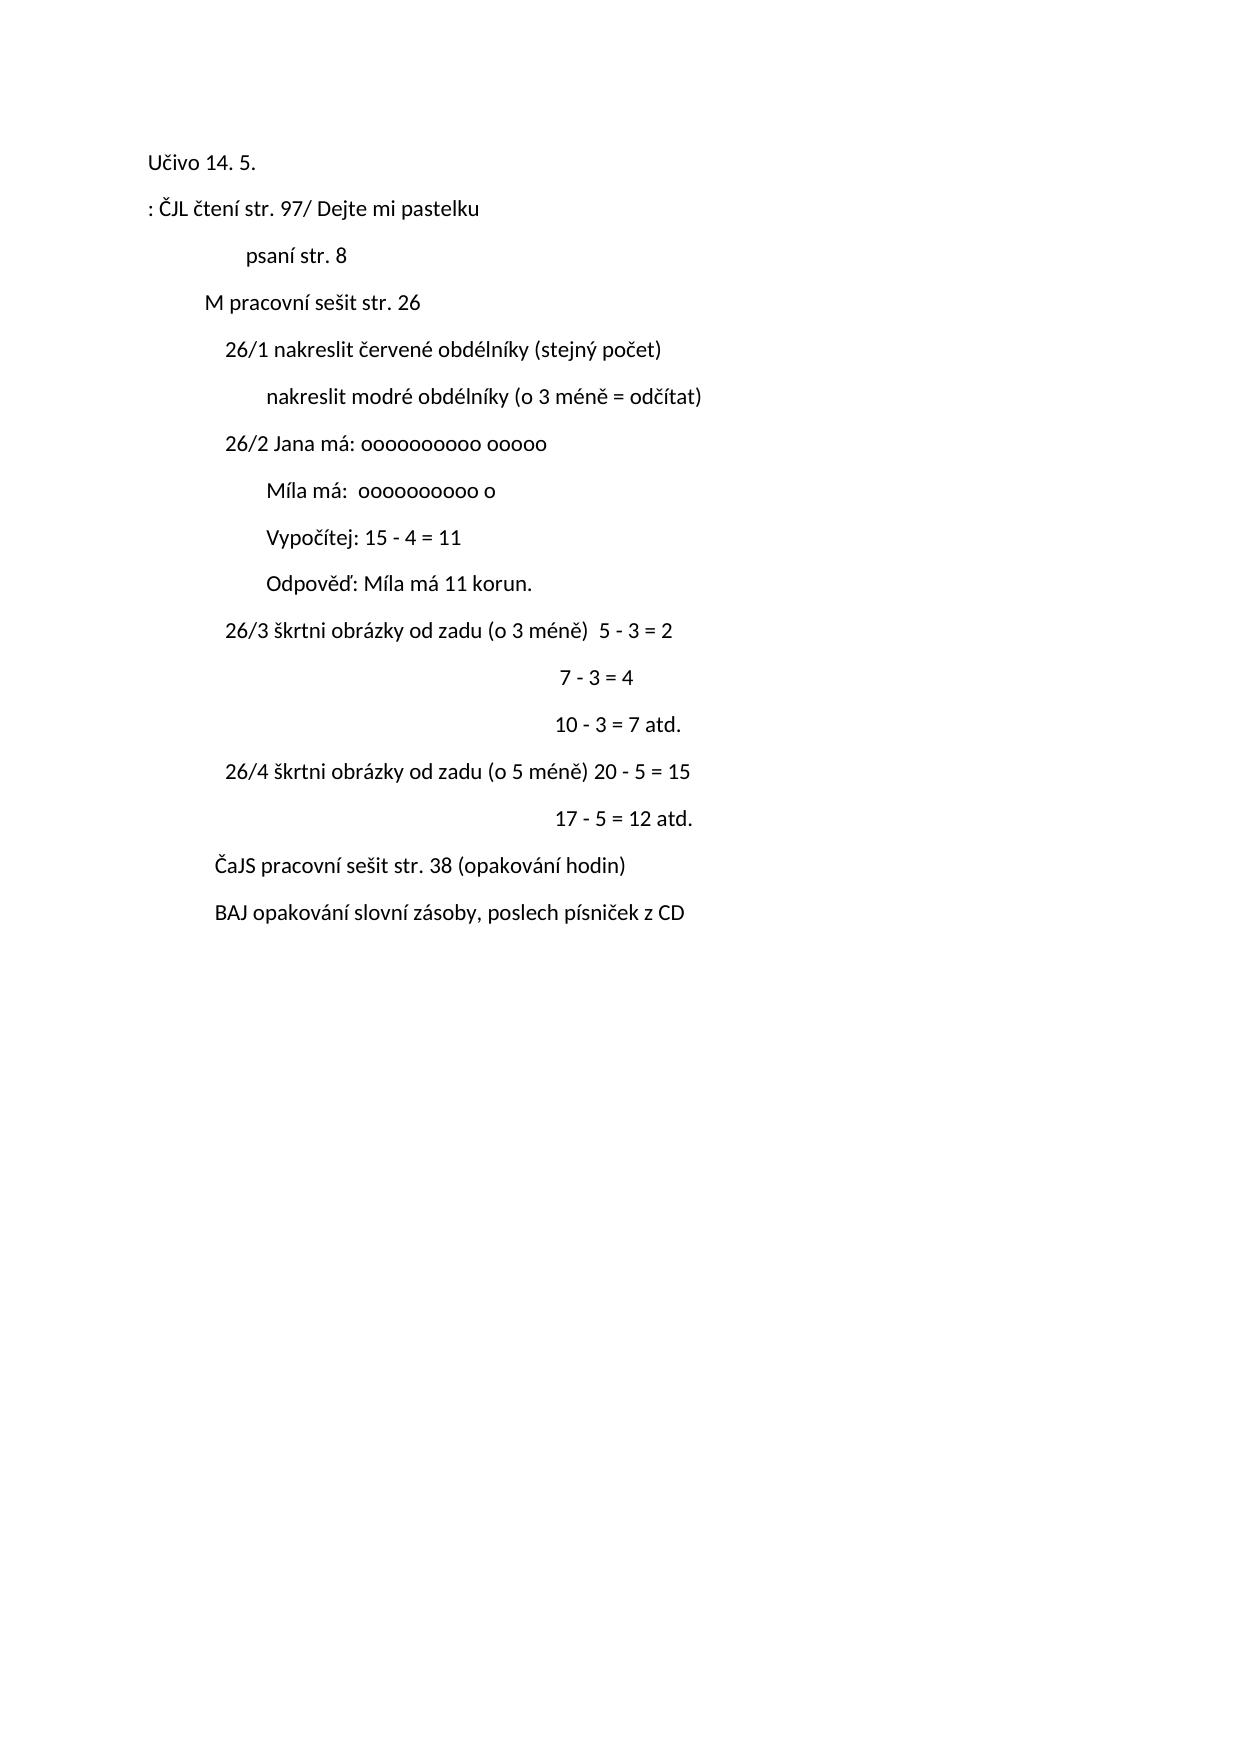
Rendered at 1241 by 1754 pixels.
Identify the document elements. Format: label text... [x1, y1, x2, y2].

text M pracovní sešit str. 26 [148, 288, 1093, 316]
text 10 - 3 = 7 atd. [148, 710, 1093, 738]
text 17 - 5 = 12 atd. [148, 804, 1093, 832]
text 26/1 nakreslit červené obdélníky (stejný počet) [148, 335, 1093, 363]
text 26/2 Jana má: oooooooooo ooooo [148, 429, 1093, 457]
text nakreslit modré obdélníky (o 3 méně = odčítat) [148, 382, 1093, 410]
text Učivo 14. 5. [148, 148, 1093, 176]
text psaní str. 8 [148, 241, 1093, 269]
text 26/3 škrtni obrázky od zadu (o 3 méně) 5 - 3 = 2 [148, 616, 1093, 644]
text Míla má: oooooooooo o [148, 476, 1093, 504]
text BAJ opakování slovní zásoby, poslech písniček z CD [148, 898, 1093, 926]
text Vypočítej: 15 - 4 = 11 [148, 523, 1093, 551]
text 7 - 3 = 4 [148, 663, 1093, 691]
text : ČJL čtení str. 97/ Dejte mi pastelku [148, 194, 1093, 222]
text 26/4 škrtni obrázky od zadu (o 5 méně) 20 - 5 = 15 [148, 757, 1093, 785]
text ČaJS pracovní sešit str. 38 (opakování hodin) [148, 851, 1093, 879]
text Odpověď: Míla má 11 korun. [148, 569, 1093, 597]
